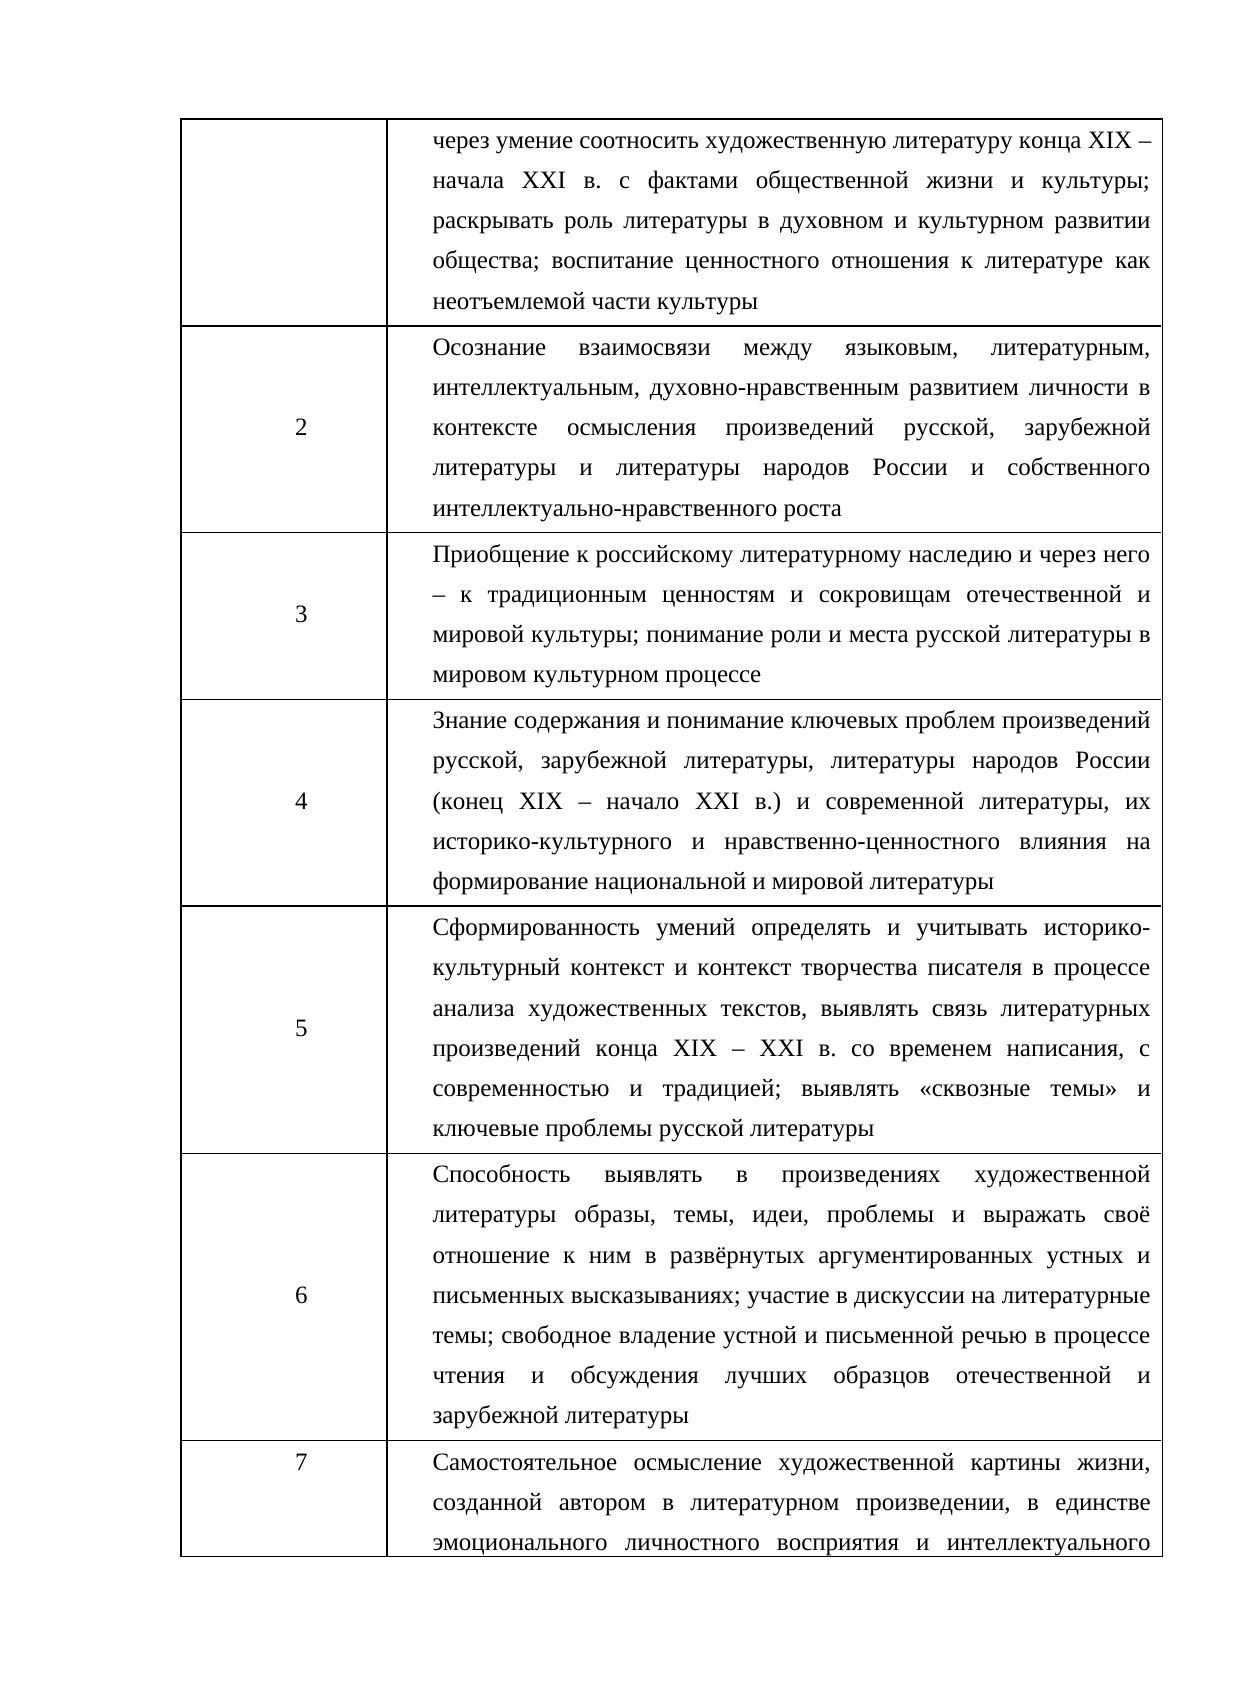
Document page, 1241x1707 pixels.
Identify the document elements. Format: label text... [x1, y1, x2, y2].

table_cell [388, 120, 1162, 325]
table_cell 1 [182, 120, 386, 325]
table_cell Способность выявлять в произведениях художественной литературы образы, темы, идеи, проблемы и выражать своё отношение к ним в развёрнутых аргументированных устных и письменных высказываниях; участие в дискуссии на литературные темы; свободное владение устной и письменной речью в процессе чтения и обсуждения лучших образцов отечественной и зарубежной литературы [388, 1153, 1162, 1440]
table_cell Сформированность умений определять и учитывать историко-культурный контекст и контекст творчества писателя в процессе анализа художественных текстов, выявлять связь литературных произведений конца XIX – XXI в. со временем написания, с современностью и традицией; выявлять «сквозные темы» и ключевые проблемы русской литературы [388, 905, 1162, 1152]
table_cell Осознание взаимосвязи между языковым, литературным, интеллектуальным, духовно-нравственным развитием личности в контексте осмысления произведений русской, зарубежной литературы и литературы народов России и собственного интеллектуально-нравственного роста [388, 325, 1162, 532]
table_cell 6 [182, 1154, 386, 1440]
table_cell 2 [182, 327, 386, 532]
table_cell Знание содержания и понимание ключевых проблем произведений русской, зарубежной литературы, литературы народов России (конец XIX – начало XXI в.) и современной литературы, их историко-культурного и нравственно-ценностного влияния на формирование национальной и мировой литературы [388, 699, 1162, 905]
table_cell 3 [182, 533, 386, 698]
table_cell 5 [182, 907, 386, 1152]
table_cell Приобщение к российскому литературному наследию и через него – к традиционным ценностям и сокровищам отечественной и мировой культуры; понимание роли и места русской литературы в мировом культурном процессе [388, 532, 1162, 698]
table_cell 4 [182, 700, 386, 905]
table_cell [388, 1440, 1162, 1556]
table_cell 7 [182, 1441, 386, 1556]
